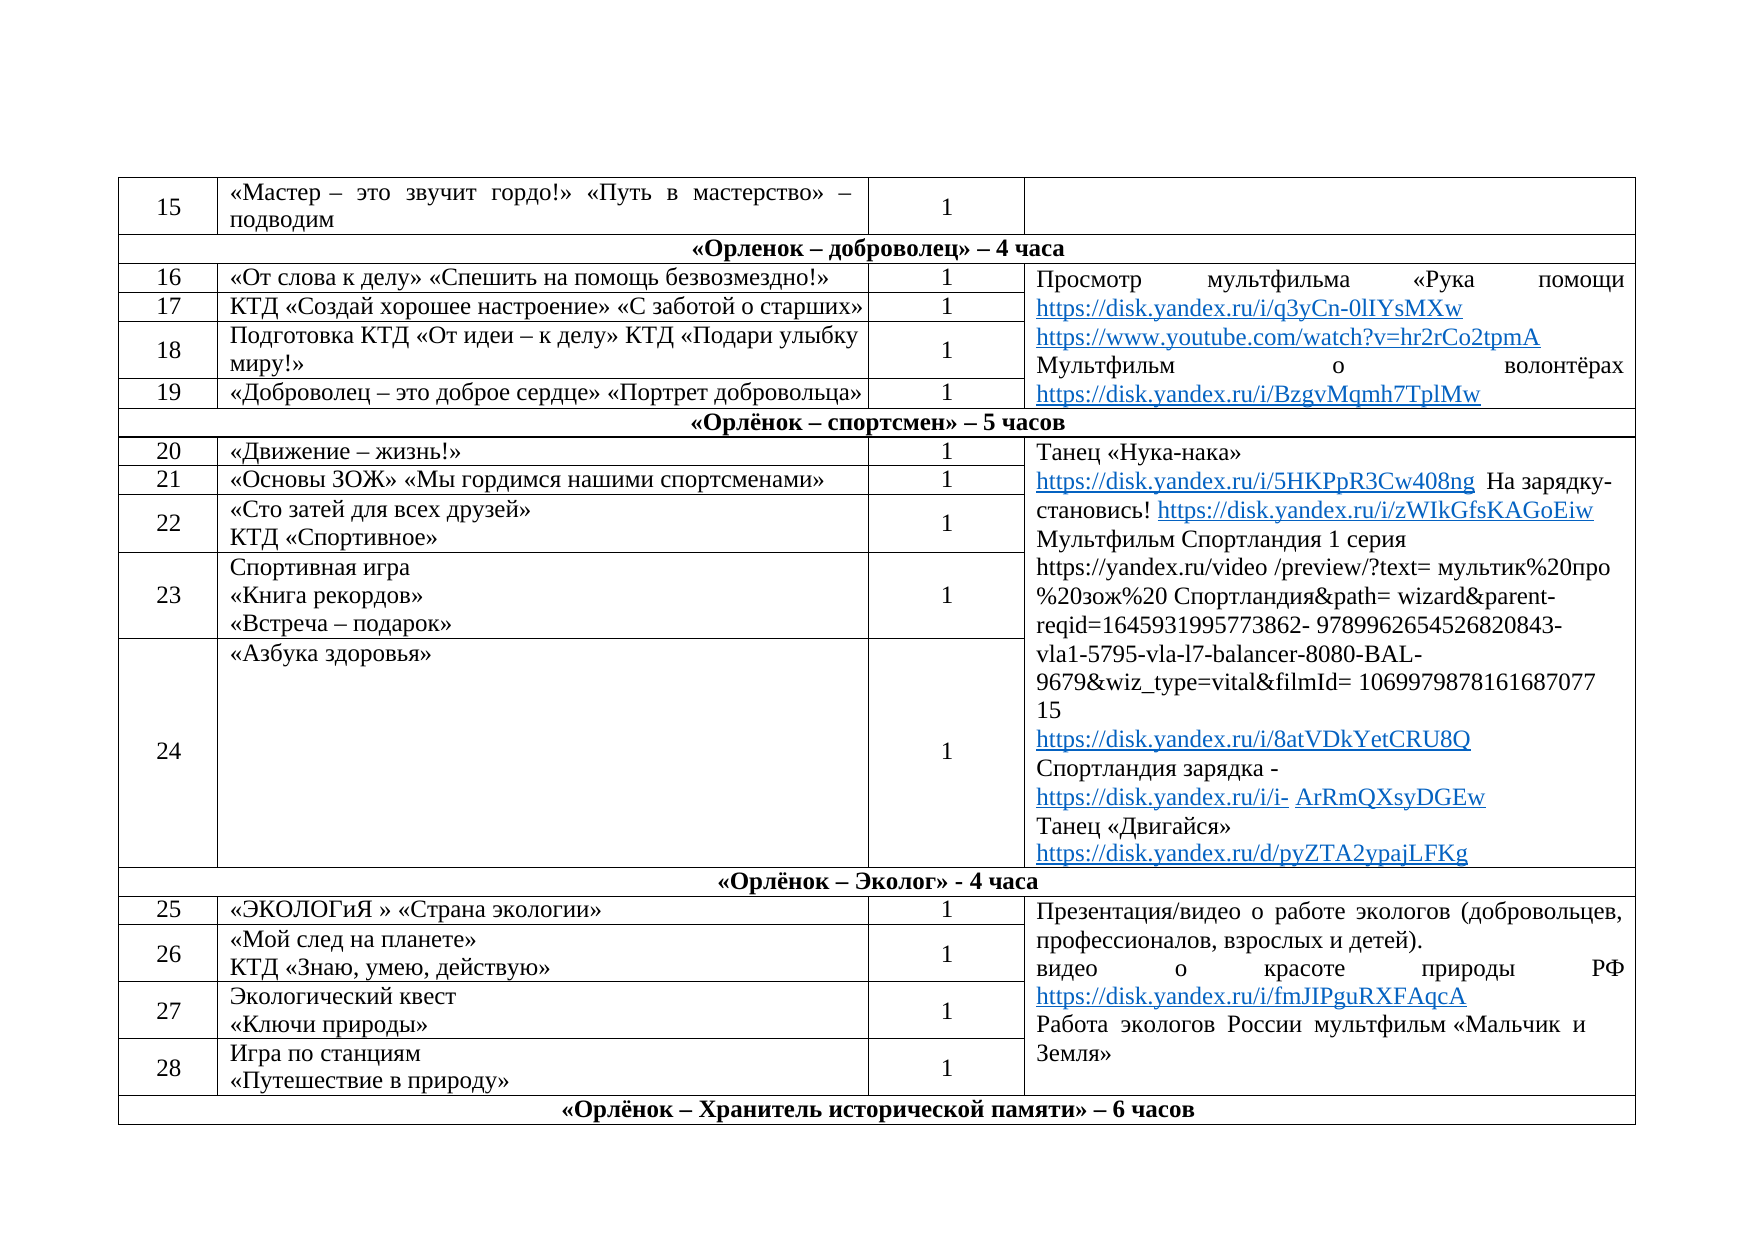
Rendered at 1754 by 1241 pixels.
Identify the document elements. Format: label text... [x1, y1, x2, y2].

table_cell 1 [869, 925, 1024, 981]
table_cell 21 [119, 466, 217, 494]
table_cell 23 [119, 553, 217, 638]
table_cell «Орлёнок – спортсмен» – 5 часов [119, 409, 1635, 436]
table_cell 20 [119, 438, 217, 465]
table_cell Игра по станциям «Путешествие в природу» [218, 1039, 868, 1095]
table_cell 1 [869, 466, 1024, 494]
table_cell «Доброволец – это доброе сердце» «Портрет добровольца» [218, 379, 868, 408]
table_cell «Орленок – доброволец» – 4 часа [119, 235, 1635, 263]
table_cell «Основы ЗОЖ» «Мы гордимся нашими спортсменами» [218, 466, 868, 494]
table_cell Танец «Нука-нака» https://disk.yandex.ru/i/5HKPpR3Cw408ng На зарядку- становись! https://disk.yandex.ru/i/zWIkGfsKAGoEiw Мультфильм Спортландия 1 серия https://yandex.ru/video /preview/?text= мультик%20про%20зож%20 Спортландия&path= wizard&parent-reqid=1645931995773862- 9789962654526820843- vla1-5795-vla-l7-balancer-8080-BAL- 9679&wiz_type=vital&filmId= 1069979878161687077 15 https://disk.yandex.ru/i/8atVDkYetCRU8Q Спортландия зарядка - https://disk.yandex.ru/i/i- ArRmQXsyDGEw Танец «Двигайся» https://disk.yandex.ru/d/pyZTA2ypajLFKg [1025, 438, 1635, 867]
table_cell 1 [869, 438, 1024, 465]
table_cell 1 [869, 379, 1024, 408]
table_cell 1 [869, 982, 1024, 1038]
table_cell 27 [119, 982, 217, 1038]
table_cell 1 [869, 293, 1024, 321]
table_cell Подготовка КТД «От идеи – к делу» КТД «Подари улыбку миру!» [218, 322, 868, 378]
table_cell КТД «Создай хорошее настроение» «С заботой о старших» [218, 293, 868, 321]
table_cell 16 [119, 264, 217, 292]
table_cell 1 [869, 1039, 1024, 1095]
table_cell 26 [119, 925, 217, 981]
table_cell «От слова к делу» «Спешить на помощь безвозмездно!» [218, 264, 868, 292]
table_cell Экологический квест «Ключи природы» [218, 982, 868, 1038]
table_cell 1 [869, 897, 1024, 924]
table_cell «ЭКОЛОГиЯ » «Страна экологии» [218, 897, 868, 924]
table_cell 19 [119, 379, 217, 408]
table_cell 1 [869, 264, 1024, 292]
table_cell 17 [119, 293, 217, 321]
table_cell 18 [119, 322, 217, 378]
table_cell 1 [869, 495, 1024, 552]
table_header [1025, 178, 1635, 234]
table_cell Просмотр мультфильма «Рука помощи https://disk.yandex.ru/i/q3yCn-0lIYsMXw https://www.youtube.com/watch?v=hr2rCo2tpmA Мультфильм о волонтёрах https://disk.yandex.ru/i/BzgvMqmh7TplMw [1025, 264, 1635, 408]
table_cell 1 [869, 322, 1024, 378]
table_cell 25 [119, 897, 217, 924]
table_header 1 [869, 178, 1024, 234]
table_cell 22 [119, 495, 217, 552]
table_cell «Движение – жизнь!» [218, 438, 868, 465]
table_cell 1 [869, 639, 1024, 867]
table_cell Презентация/видео о работе экологов (добровольцев, профессионалов, взрослых и детей). видео о красоте природы РФ https://disk.yandex.ru/i/fmJIPguRXFAqcA Работа экологов России мультфильм «Мальчик и Земля» [1025, 897, 1635, 1095]
table_header «Мастер – это звучит гордо!» «Путь в мастерство» – подводим [218, 178, 868, 234]
table_cell «Мой след на планете» КТД «Знаю, умею, действую» [218, 925, 868, 981]
table_cell 24 [119, 639, 217, 867]
table_cell «Орлёнок – Эколог» - 4 часа [119, 868, 1635, 896]
table_cell 28 [119, 1039, 217, 1095]
table_cell «Азбука здоровья» [218, 639, 868, 867]
table_cell Спортивная игра «Книга рекордов» «Встреча – подарок» [218, 553, 868, 638]
table_cell «Орлёнок – Хранитель исторической памяти» – 6 часов [119, 1096, 1635, 1123]
table_cell «Сто затей для всех друзей» КТД «Спортивное» [218, 495, 868, 552]
table_header 15 [119, 178, 217, 234]
table_cell 1 [869, 553, 1024, 638]
